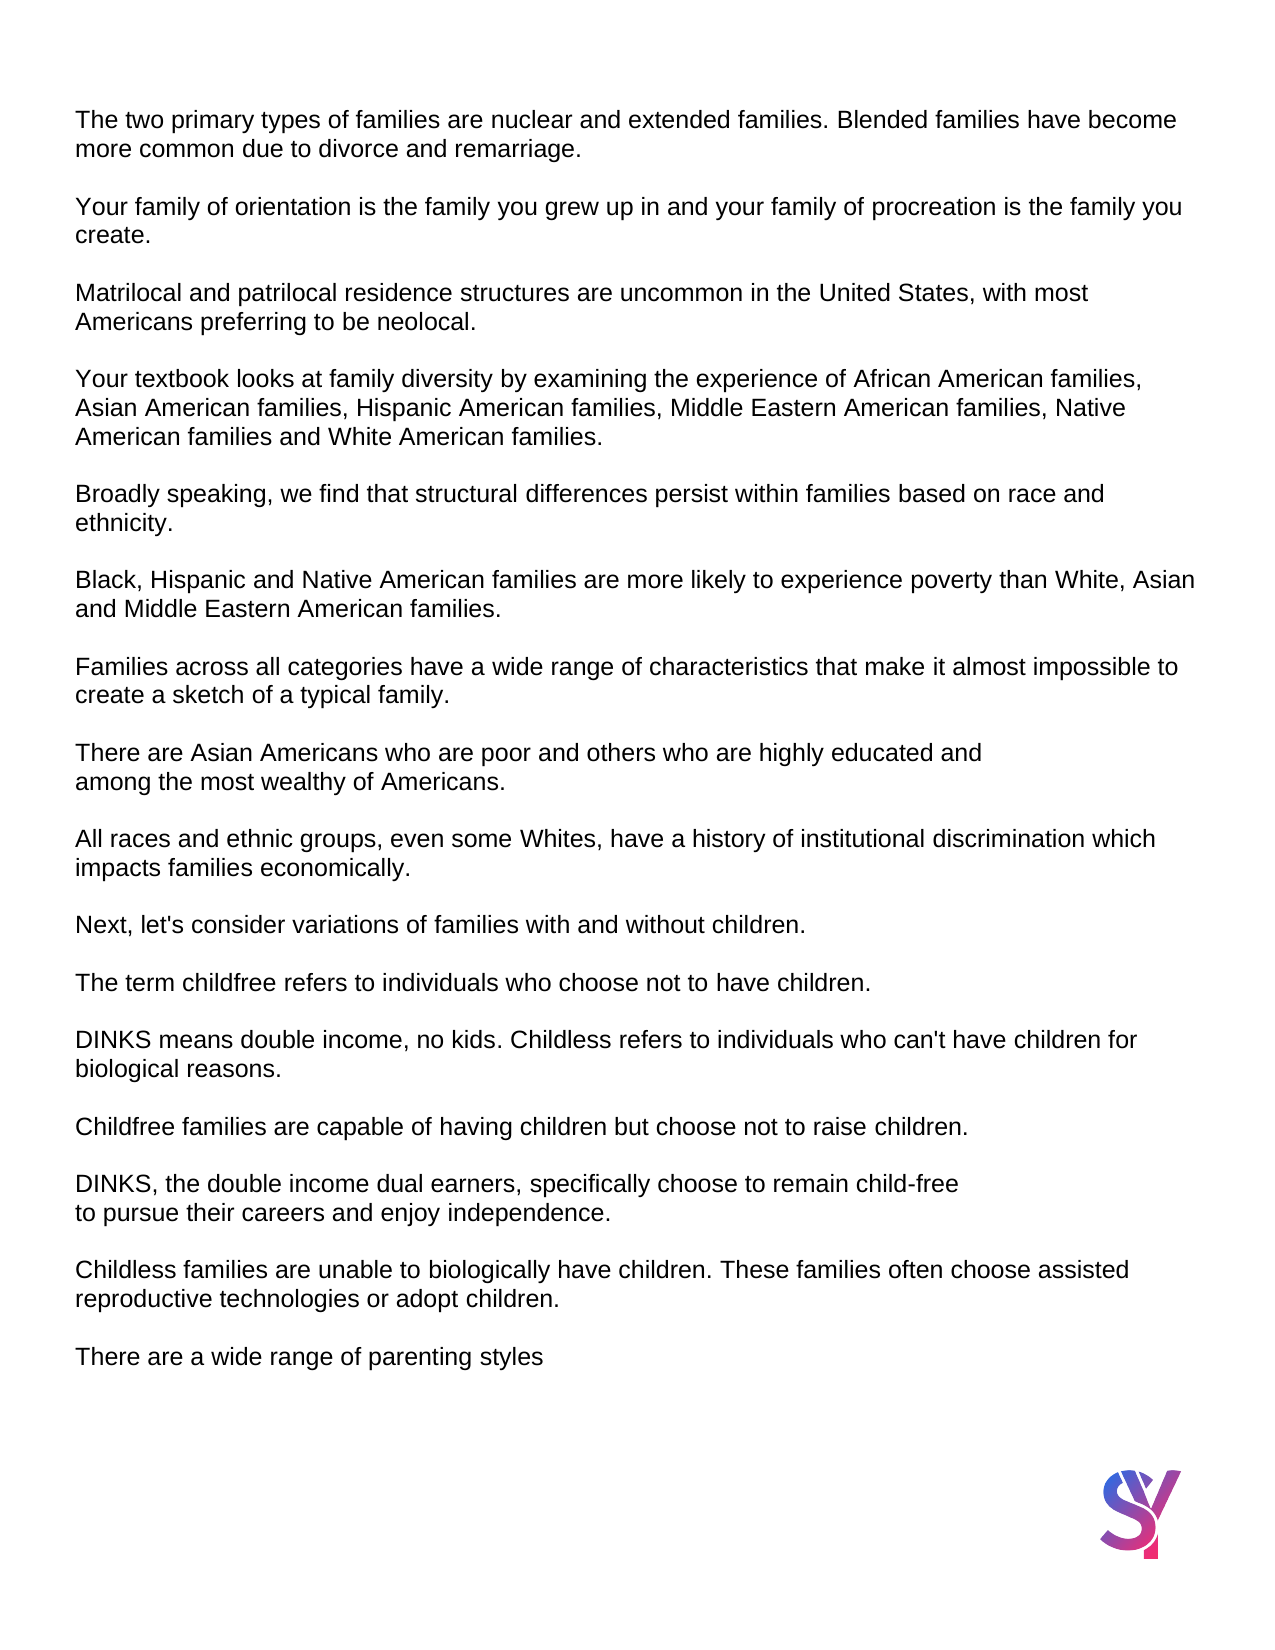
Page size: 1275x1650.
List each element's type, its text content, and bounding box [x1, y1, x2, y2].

text Matrilocal and patrilocal residence structures are uncommon in the United States, with most Americans preferring to be neolocal. [75, 278, 1200, 336]
text Broadly speaking, we find that structural differences persist within families based on race and ethnicity. [75, 479, 1200, 537]
text Your family of orientation is the family you grew up in and your family of procreation is the family you create. [75, 192, 1200, 249]
text The two primary types of families are nuclear and extended families. Blended families have become more common due to divorce and remarriage. [75, 106, 1200, 163]
text The term childfree refers to individuals who choose not to have children. [75, 968, 1200, 997]
text All races and ethnic groups, even some Whites, have a history of institutional discrimination which impacts families economically. [75, 824, 1200, 882]
picture [1080, 1455, 1200, 1575]
text DINKS means double income, no kids. Childless refers to individuals who can't have children for biological reasons. [75, 1026, 1200, 1083]
text Families across all categories have a wide range of characteristics that make it almost impossible to create a sketch of a typical family. [75, 652, 1200, 709]
text DINKS, the double income dual earners, specifically choose to remain child-free [75, 1169, 1200, 1198]
text There are Asian Americans who are poor and others who are highly educated and [75, 738, 1200, 767]
text among the most wealthy of Americans. [75, 767, 1200, 796]
text Black, Hispanic and Native American families are more likely to experience poverty than White, Asian and Middle Eastern American families. [75, 566, 1200, 623]
text Childless families are unable to biologically have children. These families often choose assisted reproductive technologies or adopt children. [75, 1256, 1200, 1313]
text Childfree families are capable of having children but choose not to raise children. [75, 1112, 1200, 1141]
text Your textbook looks at family diversity by examining the experience of African American families, Asian American families, Hispanic American families, Middle Eastern American families, Native American families and White American families. [75, 364, 1200, 451]
text There are a wide range of parenting styles [75, 1342, 1200, 1371]
text to pursue their careers and enjoy independence. [75, 1198, 1200, 1227]
text Next, let's consider variations of families with and without children. [75, 911, 1200, 939]
